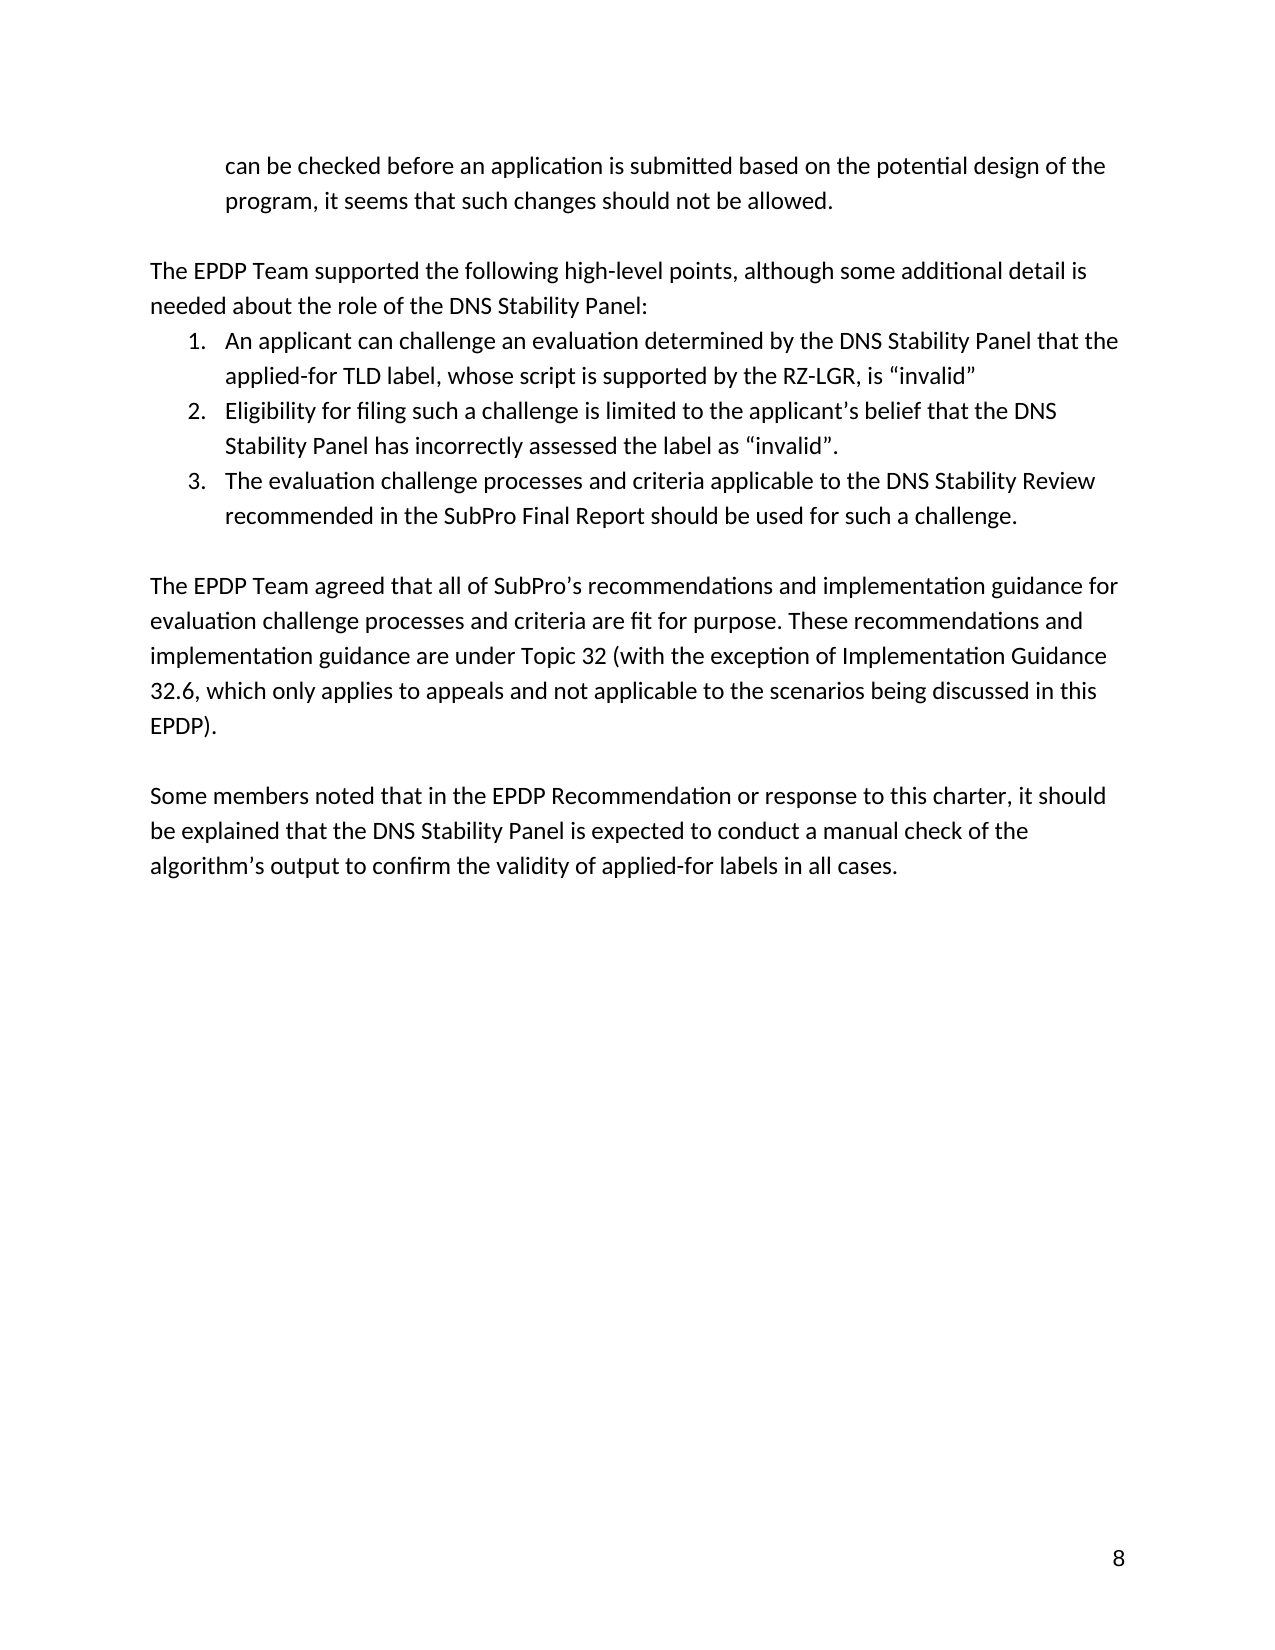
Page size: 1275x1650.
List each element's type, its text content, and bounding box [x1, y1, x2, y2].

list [187, 150, 1125, 216]
text The EPDP Team supported the following high-level points, although some additional detail is needed about the role of the DNS Stability Panel: [150, 255, 1125, 321]
text Some members noted that in the EPDP Recommendation or response to this charter, it should be explained that the DNS Stability Panel is expected to conduct a manual check of the algorithm’s output to confirm the validity of applied-for labels in all cases. [150, 780, 1125, 881]
list An applicant can challenge an evaluation determined by the DNS Stability Panel that the applied-for TLD label, whose script is supported by the RZ-LGR, is “invalid” [187, 325, 1125, 391]
list The evaluation challenge processes and criteria applicable to the DNS Stability Review recommended in the SubPro Final Report should be used for such a challenge. [187, 465, 1125, 531]
list Eligibility for filing such a challenge is limited to the applicant’s belief that the DNS Stability Panel has incorrectly assessed the label as “invalid”. [187, 395, 1125, 461]
text The EPDP Team agreed that all of SubPro’s recommendations and implementation guidance for evaluation challenge processes and criteria are fit for purpose. These recommendations and implementation guidance are under Topic 32 (with the exception of Implementation Guidance 32.6, which only applies to appeals and not applicable to the scenarios being discussed in this EPDP). [150, 570, 1125, 741]
